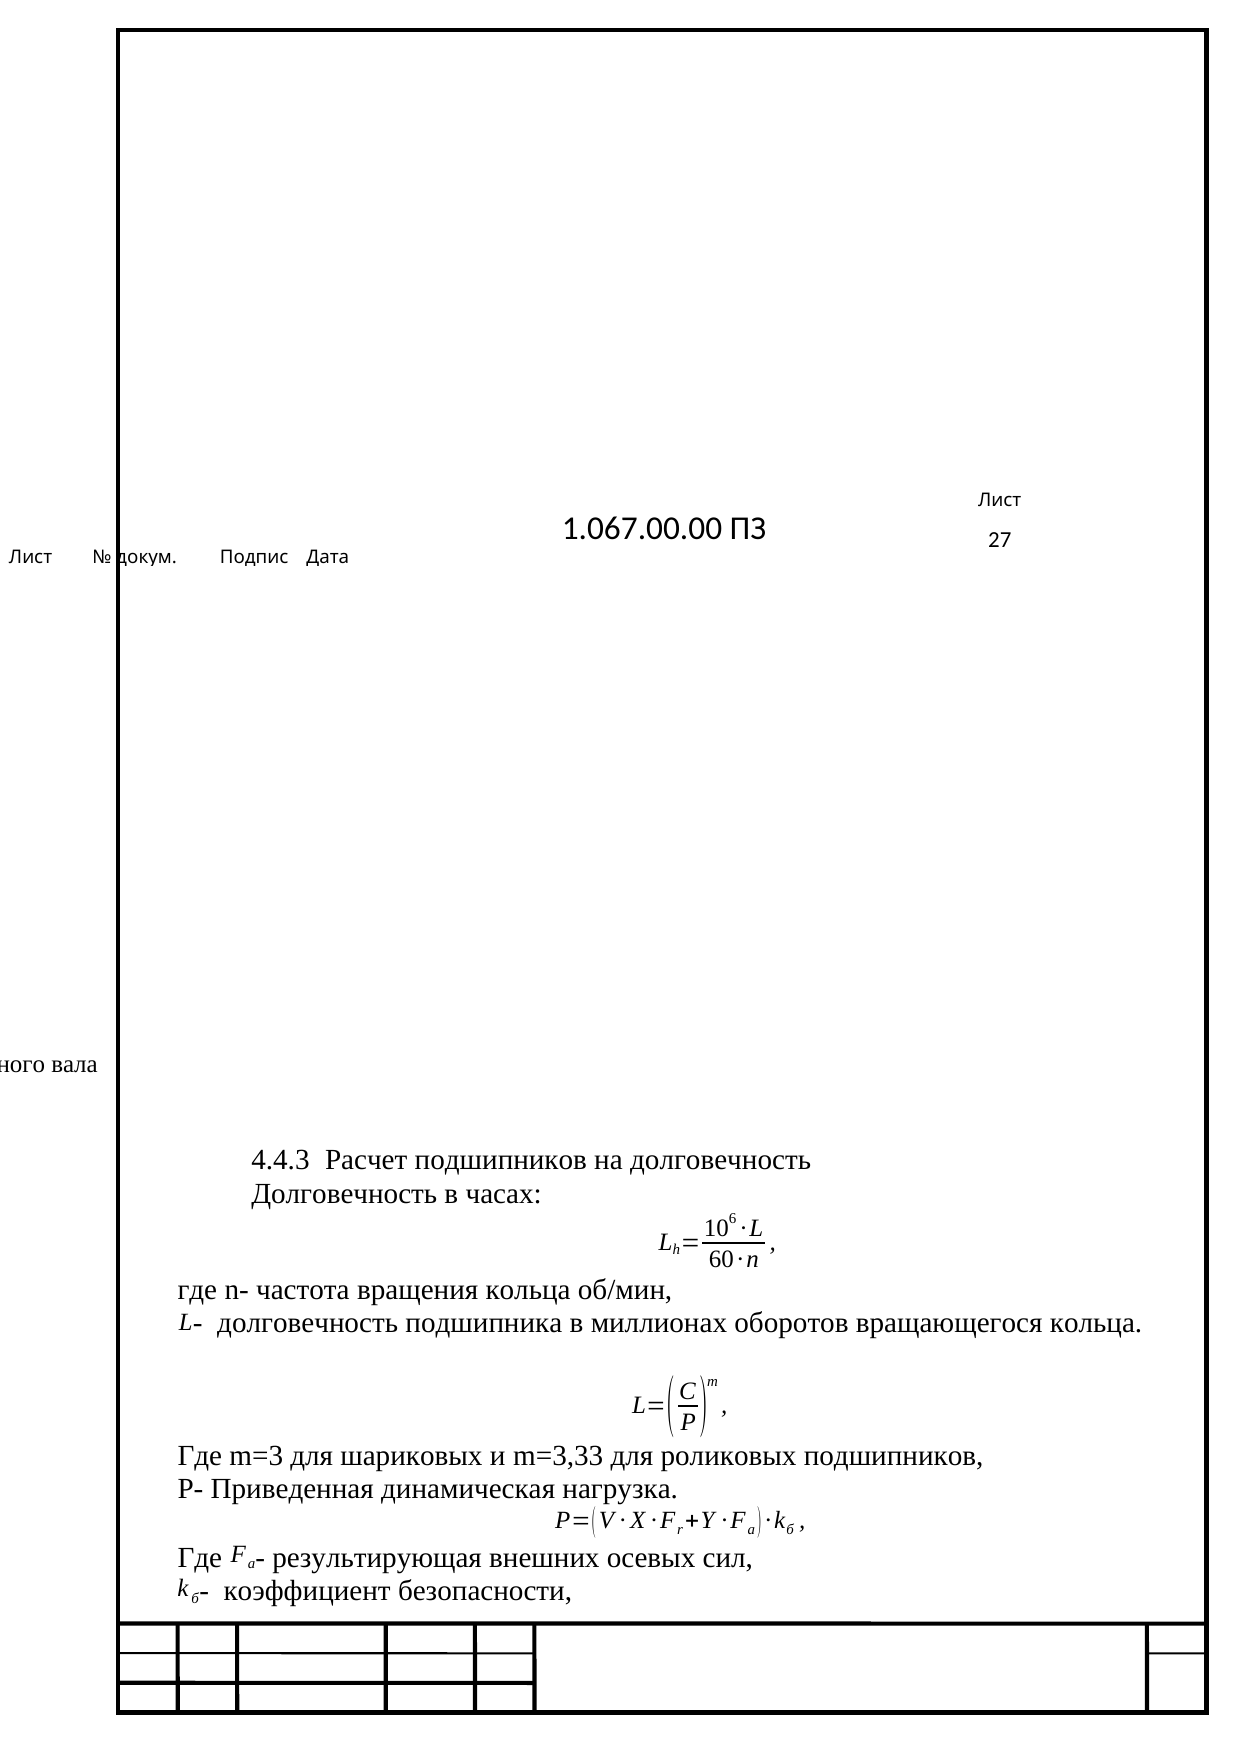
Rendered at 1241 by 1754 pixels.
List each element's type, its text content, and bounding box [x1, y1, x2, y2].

text Долговечность в часах: [177, 1176, 1181, 1209]
text - коэффициент безопасности, [177, 1573, 1181, 1608]
text Где - результирующая внешних осевых сил, [177, 1540, 1181, 1573]
text где n- частота вращения кольца об/мин, [177, 1272, 1181, 1305]
subtitle 4.4.3 Расчет подшипников на долговечность [177, 1142, 1181, 1176]
text - долговечность подшипника в миллионах оборотов вращающегося кольца. [177, 1305, 1181, 1339]
text Где m=3 для шариковых и m=3,33 для роликовых подшипников, [177, 1438, 1181, 1472]
text P- Приведенная динамическая нагрузка. [177, 1472, 1181, 1505]
